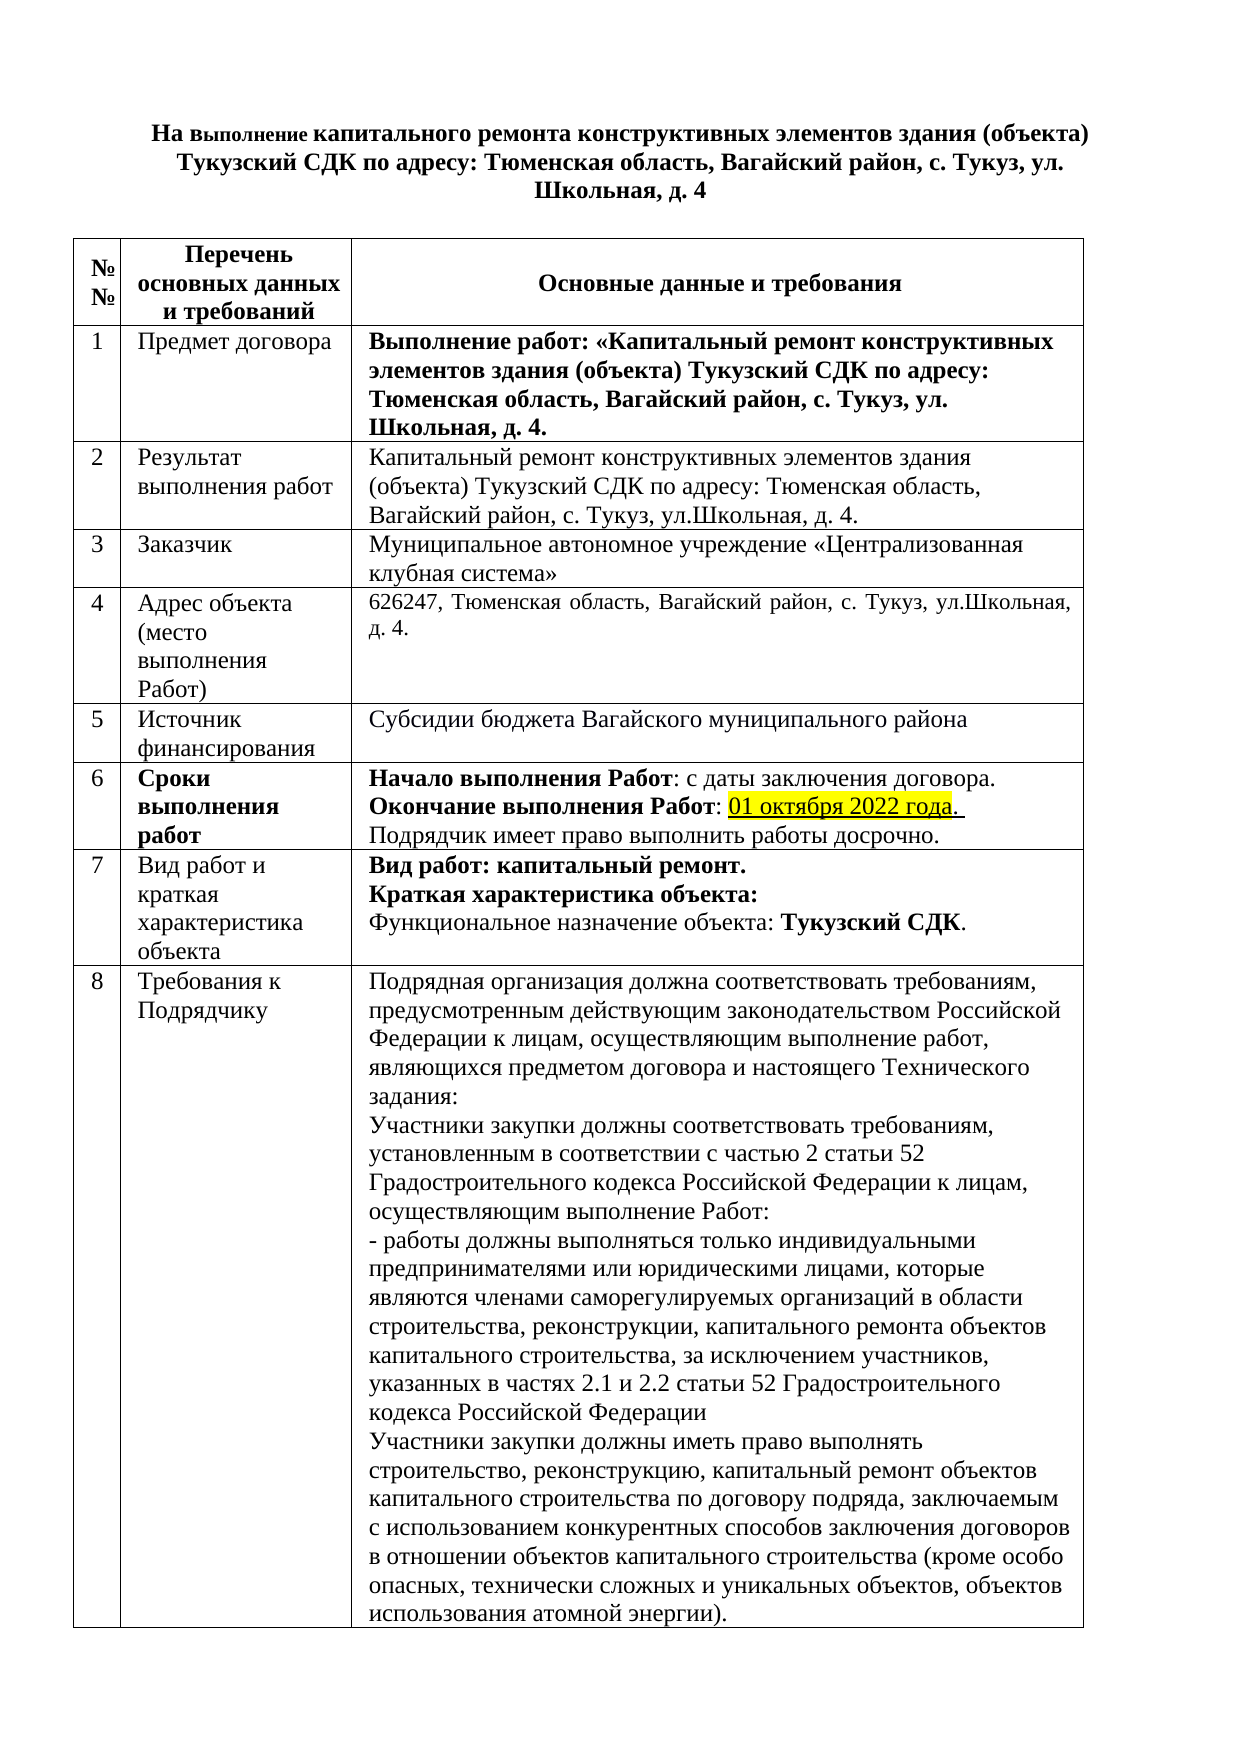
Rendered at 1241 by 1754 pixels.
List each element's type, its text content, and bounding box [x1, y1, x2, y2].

table_cell 4 [74, 588, 120, 703]
table_cell 8 [74, 966, 120, 1627]
table_cell 626247, Тюменская область, Вагайский район, с. Тукуз, ул.Школьная, д. 4. [352, 588, 1083, 703]
table_cell 5 [74, 704, 120, 762]
table_cell Капитальный ремонт конструктивных элементов здания (объекта) Тукузский СДК по адресу: Тюменская область, Вагайский район, с. Тукуз, ул.Школьная, д. 4. [352, 442, 1083, 528]
table_cell Результат выполнения работ [121, 442, 351, 528]
table_cell Субсидии бюджета Вагайского муниципального района [352, 704, 1083, 762]
table_cell Начало выполнения Работ: с даты заключения договора. Окончание выполнения Работ: 01 октября 2022 года. Подрядчик имеет право выполнить работы досрочно. [352, 763, 1083, 849]
text На выполнение капитального ремонта конструктивных элементов здания (объекта) Тукузский СДК по адресу: Тюменская область, Вагайский район, с. Тукуз, ул. Школьная, д. 4 [118, 118, 1122, 204]
table_cell 7 [74, 850, 120, 965]
table_header Основные данные и требования [352, 239, 1083, 325]
table_header Перечень основных данных и требований [121, 239, 351, 325]
table_cell Выполнение работ: «Капитальный ремонт конструктивных элементов здания (объекта) Тукузский СДК по адресу: Тюменская область, Вагайский район, с. Тукуз, ул. Школьная, д. 4. [352, 326, 1083, 441]
table_header №№ [74, 239, 120, 325]
table_cell Вид работ: капитальный ремонт. Краткая характеристика объекта: Функциональное назначение объекта: Тукузский СДК. [352, 850, 1083, 965]
table_cell Заказчик [121, 530, 351, 587]
table_cell 6 [74, 763, 120, 849]
table_cell Муниципальное автономное учреждение «Централизованная клубная система» [352, 530, 1083, 587]
table_cell Вид работ и краткая характеристика объекта [121, 850, 351, 965]
table_cell Сроки выполнения работ [121, 763, 351, 849]
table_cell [352, 966, 1083, 1627]
table_cell Источник финансирования [121, 704, 351, 762]
table_cell 2 [74, 442, 120, 528]
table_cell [121, 966, 351, 1627]
table_cell 1 [74, 326, 120, 441]
table_cell 3 [74, 530, 120, 587]
table_cell Предмет договора [121, 326, 351, 441]
table_cell Адрес объекта (место выполнения Работ) [121, 588, 351, 703]
